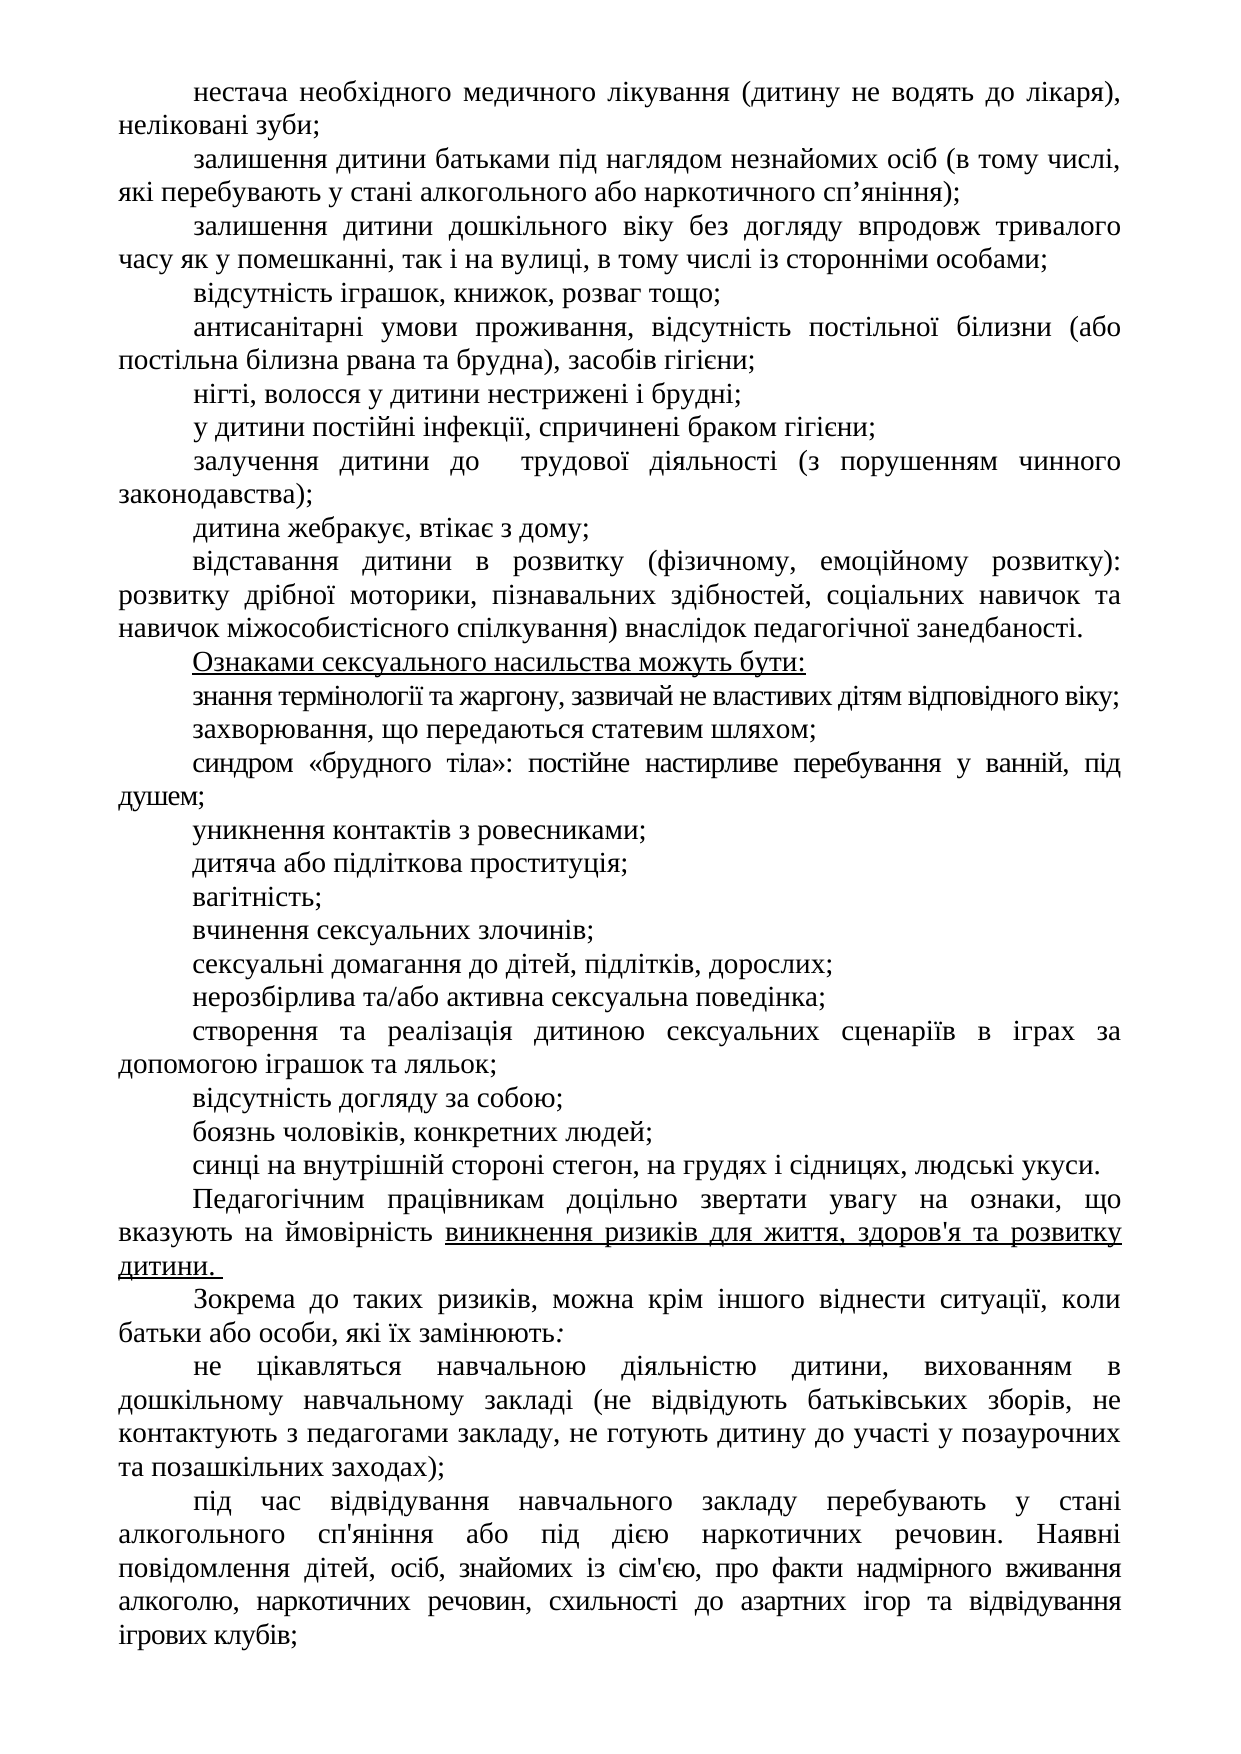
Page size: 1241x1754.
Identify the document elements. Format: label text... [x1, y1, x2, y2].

text захворювання, що передаються статевим шляхом; [118, 711, 1122, 745]
text Педагогічним працівникам доцільно звертати увагу на ознаки, що вказують на ймовірність виникнення ризиків для життя, здоров'я та розвитку дитини. [118, 1181, 1122, 1281]
text синдром «брудного тіла»: постійне настирливе перебування у ванній, під душем; [118, 745, 1122, 812]
text Ознаками сексуального насильства можуть бути: [118, 644, 1122, 678]
text у дитини постійні інфекції, спричинені браком гігієни; [118, 409, 1122, 443]
text уникнення контактів з ровесниками; [118, 812, 1122, 845]
text нігті, волосся у дитини нестрижені і брудні; [118, 376, 1122, 409]
text знання термінології та жаргону, зазвичай не властивих дітям відповідного віку; [118, 678, 1122, 711]
text Зокрема до таких ризиків, можна крім іншого віднести ситуації, коли батьки або особи, які їх замінюють: [118, 1281, 1122, 1348]
text залучення дитини до трудової діяльності (з порушенням чинного законодавства); [118, 443, 1122, 510]
text не цікавляться навчальною діяльністю дитини, вихованням в дошкільному навчальному закладі (не відвідують батьківських зборів, не контактують з педагогами закладу, не готують дитину до участі у позаурочних та позашкільних заходах); [118, 1348, 1122, 1483]
text боязнь чоловіків, конкретних людей; [118, 1114, 1122, 1147]
text створення та реалізація дитиною сексуальних сценаріїв в іграх за допомогою іграшок та ляльок; [118, 1013, 1122, 1080]
text під час відвідування навчального закладу перебувають у стані алкогольного сп'яніння або під дією наркотичних речовин. Наявні повідомлення дітей, осіб, знайомих із сім'єю, про факти надмірного вживання алкоголю, наркотичних речовин, схильності до азартних ігор та відвідування ігрових клубів; [118, 1483, 1122, 1650]
text антисанітарні умови проживання, відсутність постільної білизни (або постільна білизна рвана та брудна), засобів гігієни; [118, 309, 1122, 376]
text відсутність догляду за собою; [118, 1080, 1122, 1114]
text нестача необхідного медичного лікування (дитину не водять до лікаря), неліковані зуби; [118, 74, 1122, 141]
text залишення дитини дошкільного віку без догляду впродовж тривалого часу як у помешканні, так і на вулиці, в тому числі із сторонніми особами; [118, 208, 1122, 275]
text сексуальні домагання до дітей, підлітків, дорослих; [118, 946, 1122, 979]
text вагітність; [118, 879, 1122, 912]
text дитяча або підліткова проституція; [118, 845, 1122, 879]
text синці на внутрішній стороні стегон, на грудях і сідницях, людські укуси. [118, 1147, 1122, 1181]
text дитина жебракує, втікає з дому; [118, 510, 1122, 543]
text відсутність іграшок, книжок, розваг тощо; [118, 275, 1122, 309]
text нерозбірлива та/або активна сексуальна поведінка; [118, 979, 1122, 1013]
text відставання дитини в розвитку (фізичному, емоційному розвитку): розвитку дрібної моторики, пізнавальних здібностей, соціальних навичок та навичок міжособистісного спілкування) внаслідок педагогічної занедбаності. [118, 543, 1122, 644]
text залишення дитини батьками під наглядом незнайомих осіб (в тому числі, які перебувають у стані алкогольного або наркотичного сп’яніння); [118, 141, 1122, 208]
text вчинення сексуальних злочинів; [118, 912, 1122, 946]
